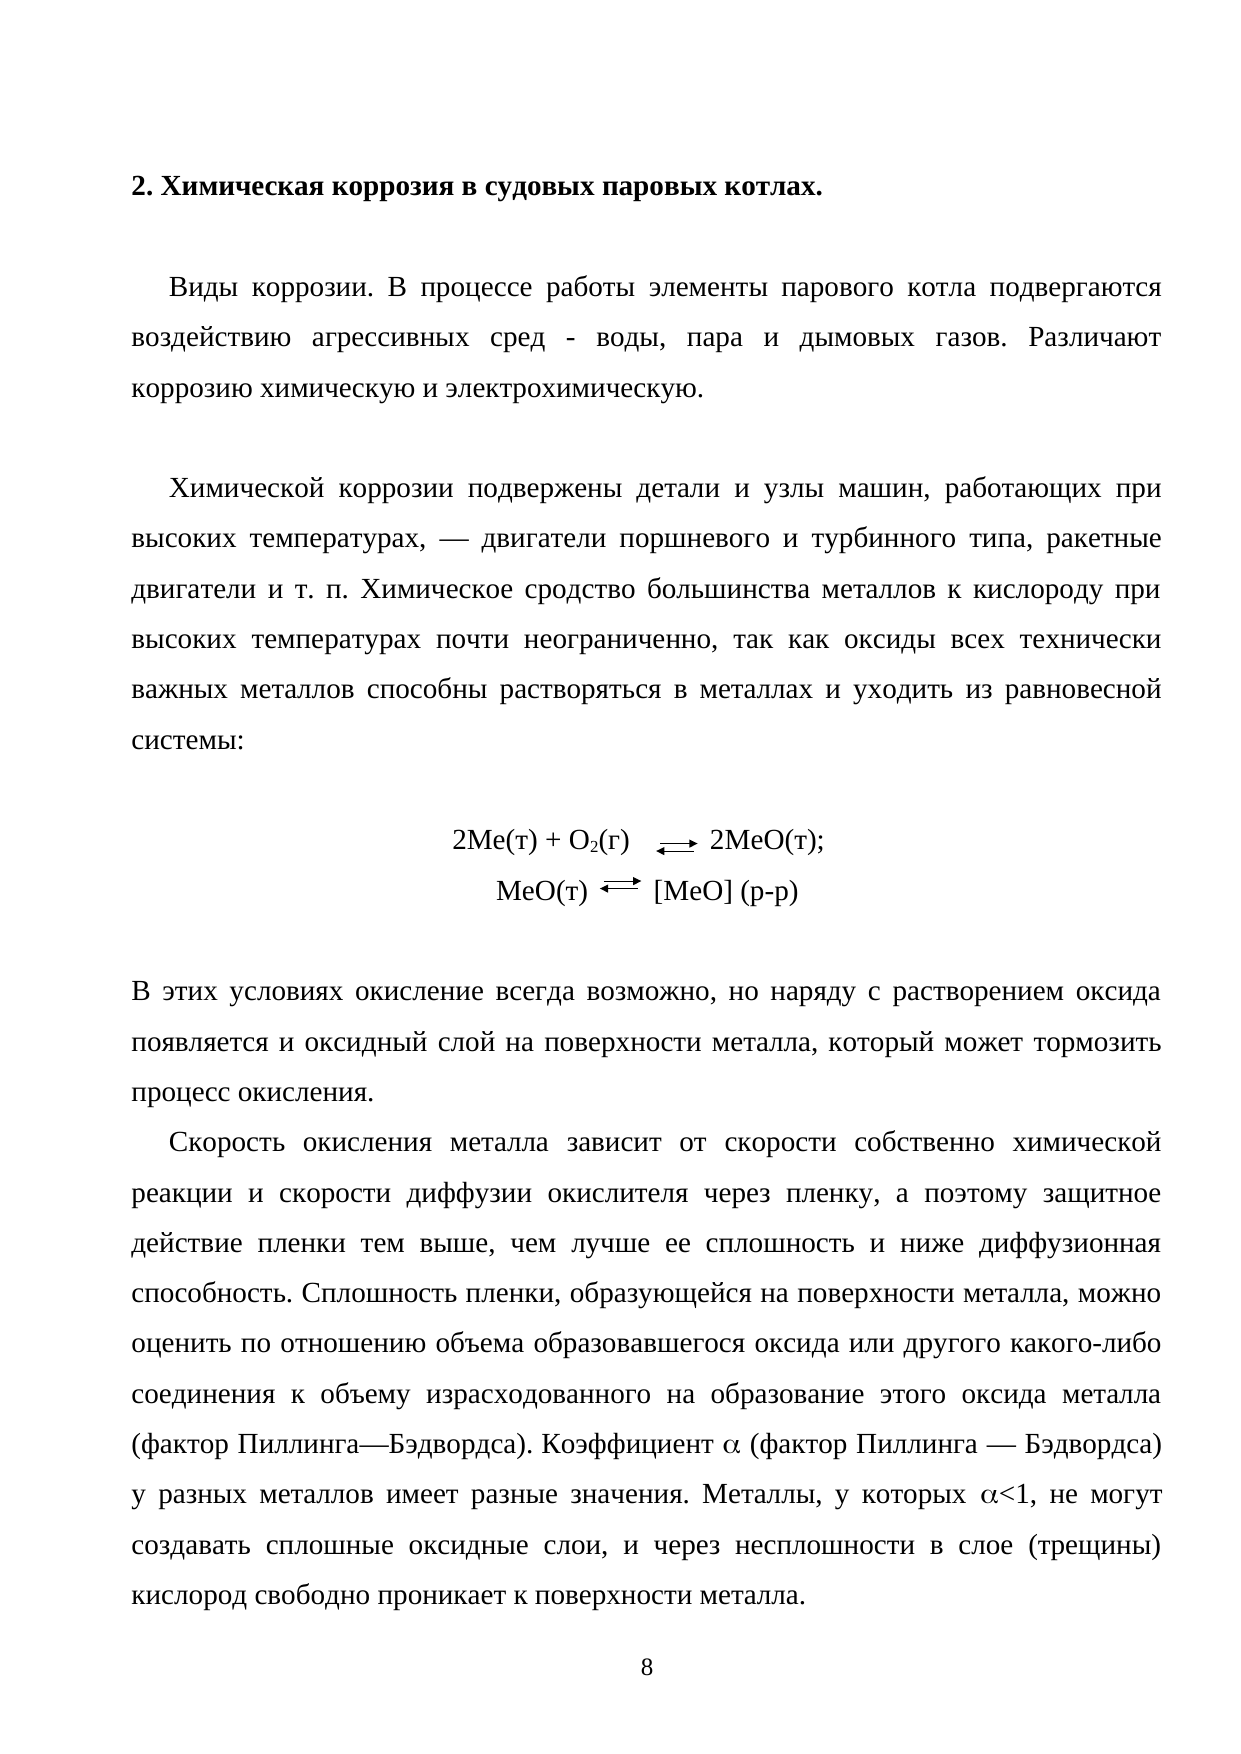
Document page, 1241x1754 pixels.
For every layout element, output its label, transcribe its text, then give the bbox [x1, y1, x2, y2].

text МеО(т) [МеО] (р-р) [131, 873, 1162, 906]
text Виды коррозии. В процессе работы элементы парового котла подвергаются воздействию агрессивных сред - воды, пара и дымовых газов. Различают коррозию химическую и электрохимическую. [131, 269, 1162, 403]
text 2. Химическая коррозия в судовых паровых котлах. [131, 168, 1162, 202]
text В этих условиях окисление всегда возможно, но наряду с растворением оксида появляется и оксидный слой на поверхности металла, который может тормозить процесс окисления. [131, 973, 1162, 1108]
text Скорость окисления металла зависит от скорости собственно химической реакции и скорости диффузии окислителя через пленку, а поэтому защитное действие пленки тем выше, чем лучше ее сплошность и ниже диффузионная способность. Сплошность пленки, образующейся на поверхности металла, можно оценить по отношению объема образовавшегося оксида или другого какого-либо соединения к объему израсходованного на образование этого оксида металла (фактор Пиллинга—Бэдвордса). Коэффициент  (фактор Пиллинга — Бэдвордса) у разных металлов имеет разные значения. Металлы, у которых <1, не могут создавать сплошные оксидные слои, и через несплошности в слое (трещины) кислород свободно проникает к поверхности металла. [131, 1124, 1162, 1611]
text 2Ме(т) + O2(г) 2МеО(т); [131, 822, 1162, 856]
text Химической коррозии подвержены детали и узлы машин, работающих при высоких температурах, — двигатели поршневого и турбинного типа, ракетные двигатели и т. п. Химическое сродство большинства металлов к кислороду при высоких температурах почти неограниченно, так как оксиды всех технически важных металлов способны растворяться в металлах и уходить из равновесной системы: [131, 470, 1162, 755]
